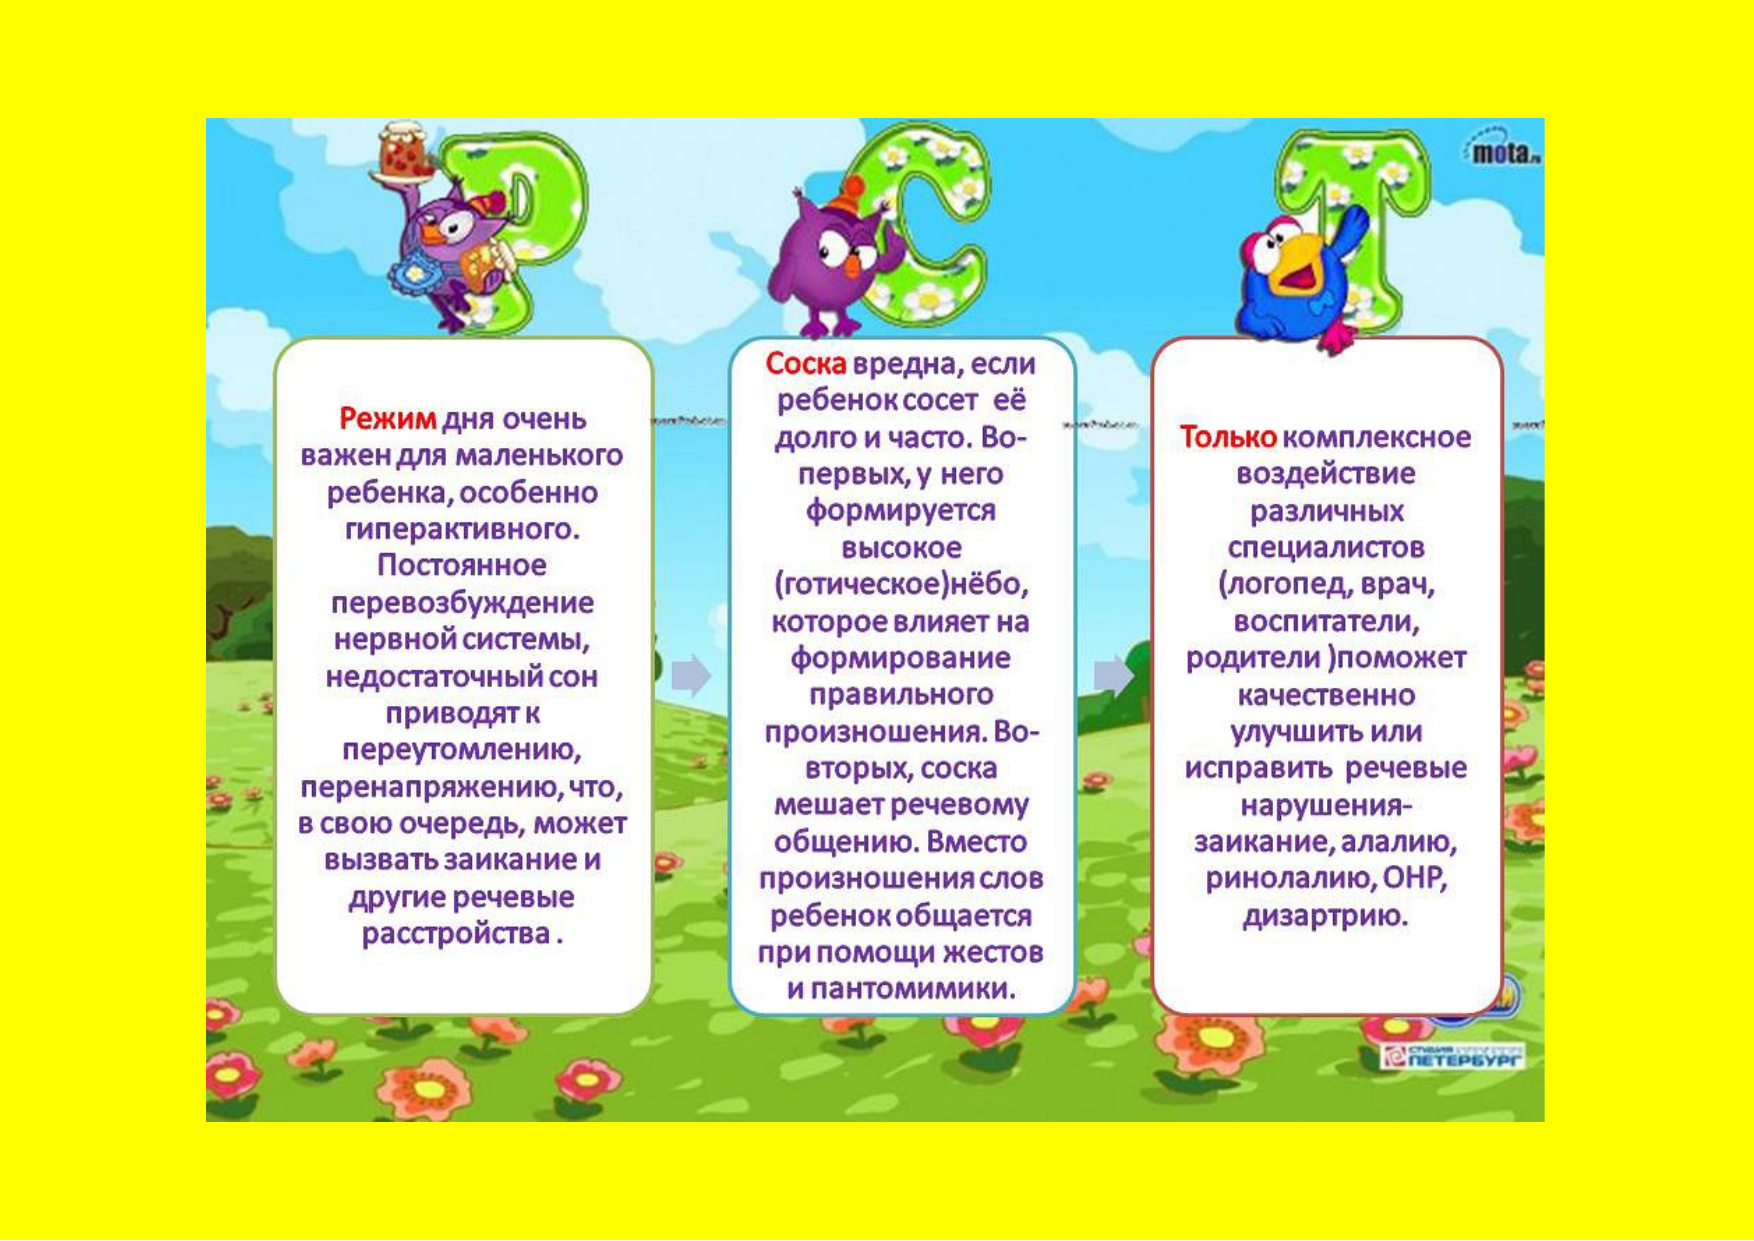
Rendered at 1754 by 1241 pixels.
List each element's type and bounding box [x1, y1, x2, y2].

picture [206, 118, 1545, 1122]
